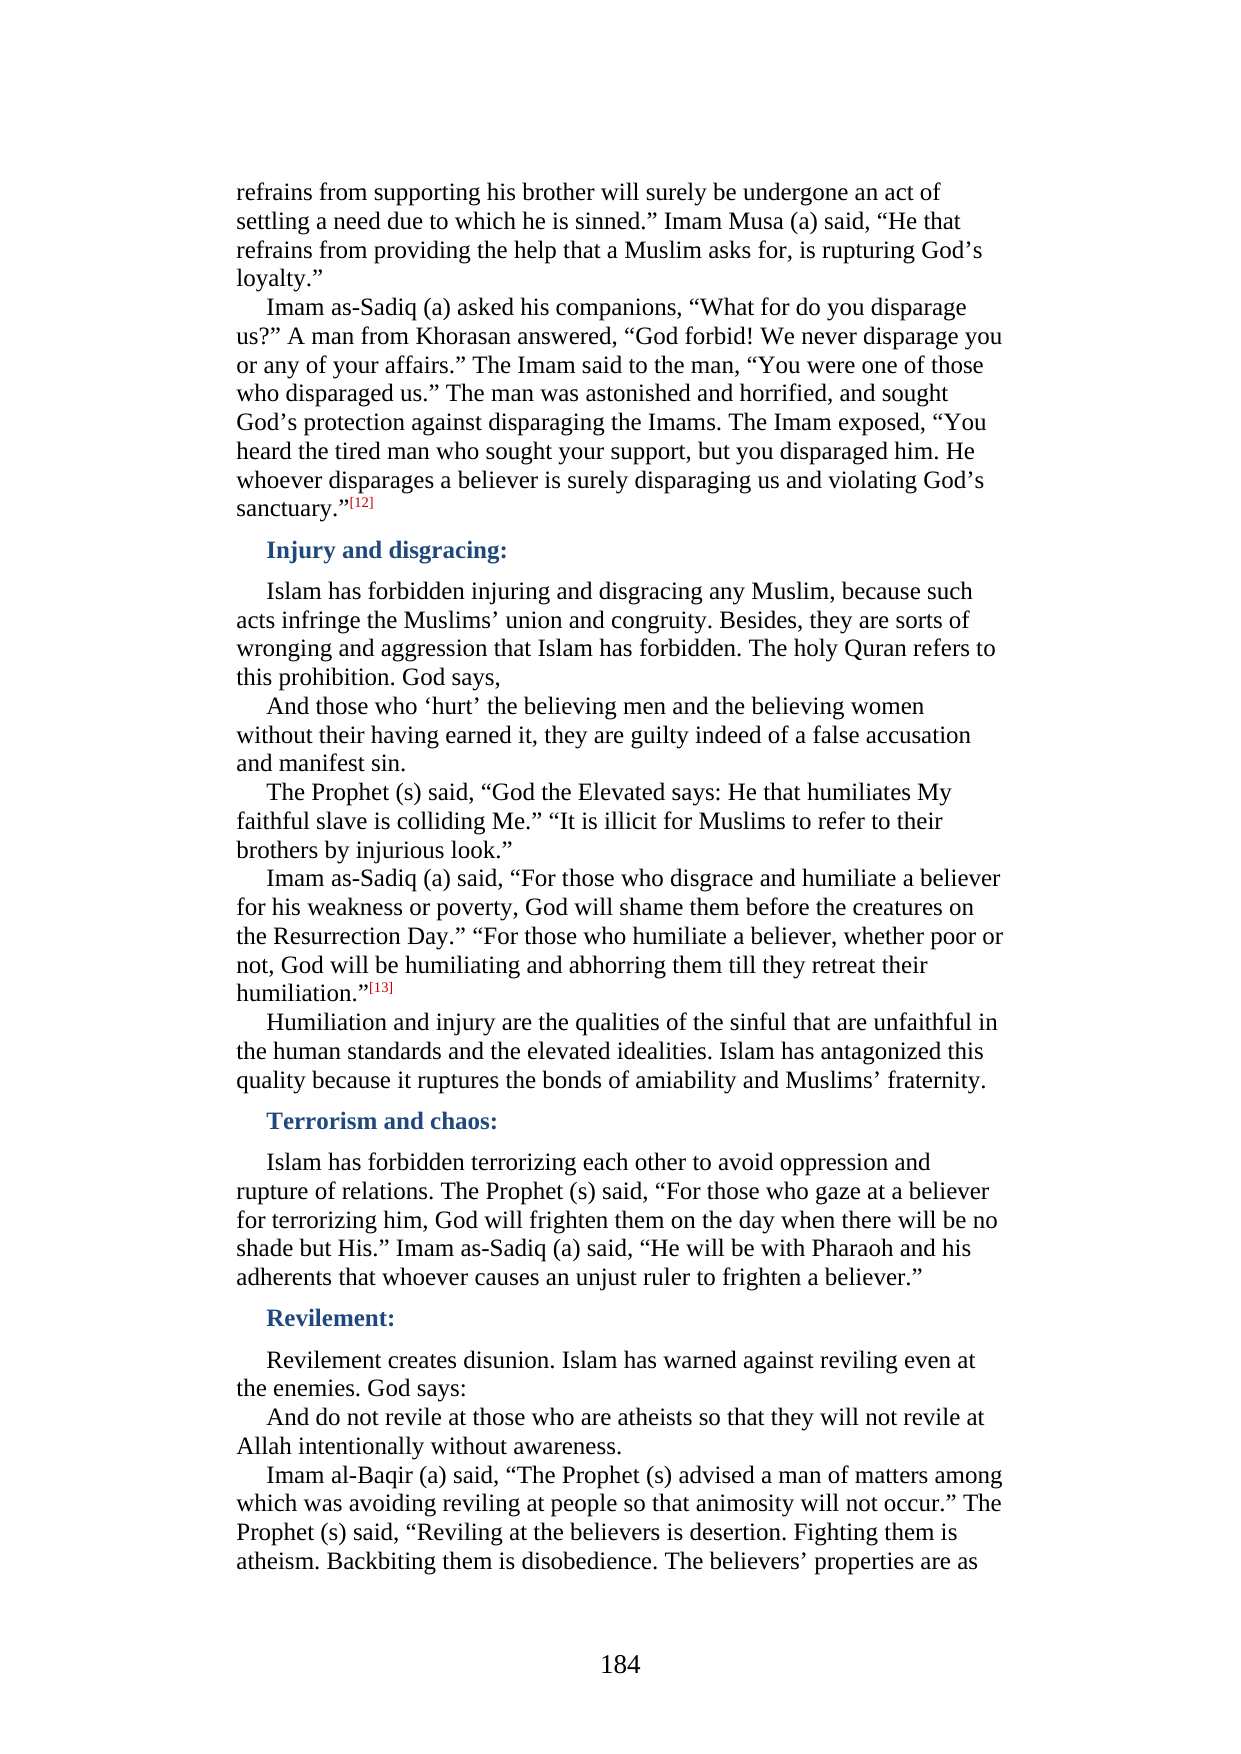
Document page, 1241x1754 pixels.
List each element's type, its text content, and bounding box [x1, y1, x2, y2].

subtitle Injury and disgracing: [236, 535, 1004, 563]
text Humiliation and injury are the qualities of the sinful that are unfaithful in the human standards and the elevated idealities. Islam has antagonized this quality because it ruptures the bonds of amiability and Muslims’ fraternity. [236, 1007, 1004, 1093]
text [236, 177, 1004, 292]
text Islam has forbidden terrorizing each other to avoid oppression and rupture of relations. The Prophet (s) said, “For those who gaze at a believer for terrorizing him, God will frighten them on the day when there will be no shade but His.” Imam as-Sadiq (a) said, “He will be with Pharaoh and his adherents that whoever causes an unjust ruler to frighten a believer.” [236, 1147, 1004, 1291]
subtitle Revilement: [236, 1303, 1004, 1332]
text Imam as-Sadiq (a) asked his companions, “What for do you disparage us?” A man from Khorasan answered, “God forbid! We never disparage you or any of your affairs.” The Imam said to the man, “You were one of those who disparaged us.” The man was astonished and horrified, and sought God’s protection against disparaging the Imams. The Imam exposed, “You heard the tired man who sought your support, but you disparaged him. He whoever disparages a believer is surely disparaging us and violating God’s sanctuary.”[12] [236, 292, 1004, 522]
text And those who ‘hurt’ the believing men and the believing women without their having earned it, they are guilty indeed of a false accusation and manifest sin. [236, 691, 1004, 777]
text And do not revile at those who are atheists so that they will not revile at Allah intentionally without awareness. [236, 1402, 1004, 1460]
text Revilement creates disunion. Islam has warned against reviling even at the enemies. God says: [236, 1345, 1004, 1402]
text Imam as-Sadiq (a) said, “For those who disgrace and humiliate a believer for his weakness or poverty, God will shame them before the creatures on the Resurrection Day.” “For those who humiliate a believer, whether poor or not, God will be humiliating and abhorring them till they retreat their humiliation.”[13] [236, 863, 1004, 1007]
text The Prophet (s) said, “God the Elevated says: He that humiliates My faithful slave is colliding Me.” “It is illicit for Muslims to refer to their brothers by injurious look.” [236, 777, 1004, 863]
text Islam has forbidden injuring and disgracing any Muslim, because such acts infringe the Muslims’ union and congruity. Besides, they are sorts of wronging and aggression that Islam has forbidden. The holy Quran refers to this prohibition. God says, [236, 576, 1004, 691]
subtitle Terrorism and chaos: [236, 1106, 1004, 1135]
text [236, 1460, 1004, 1575]
